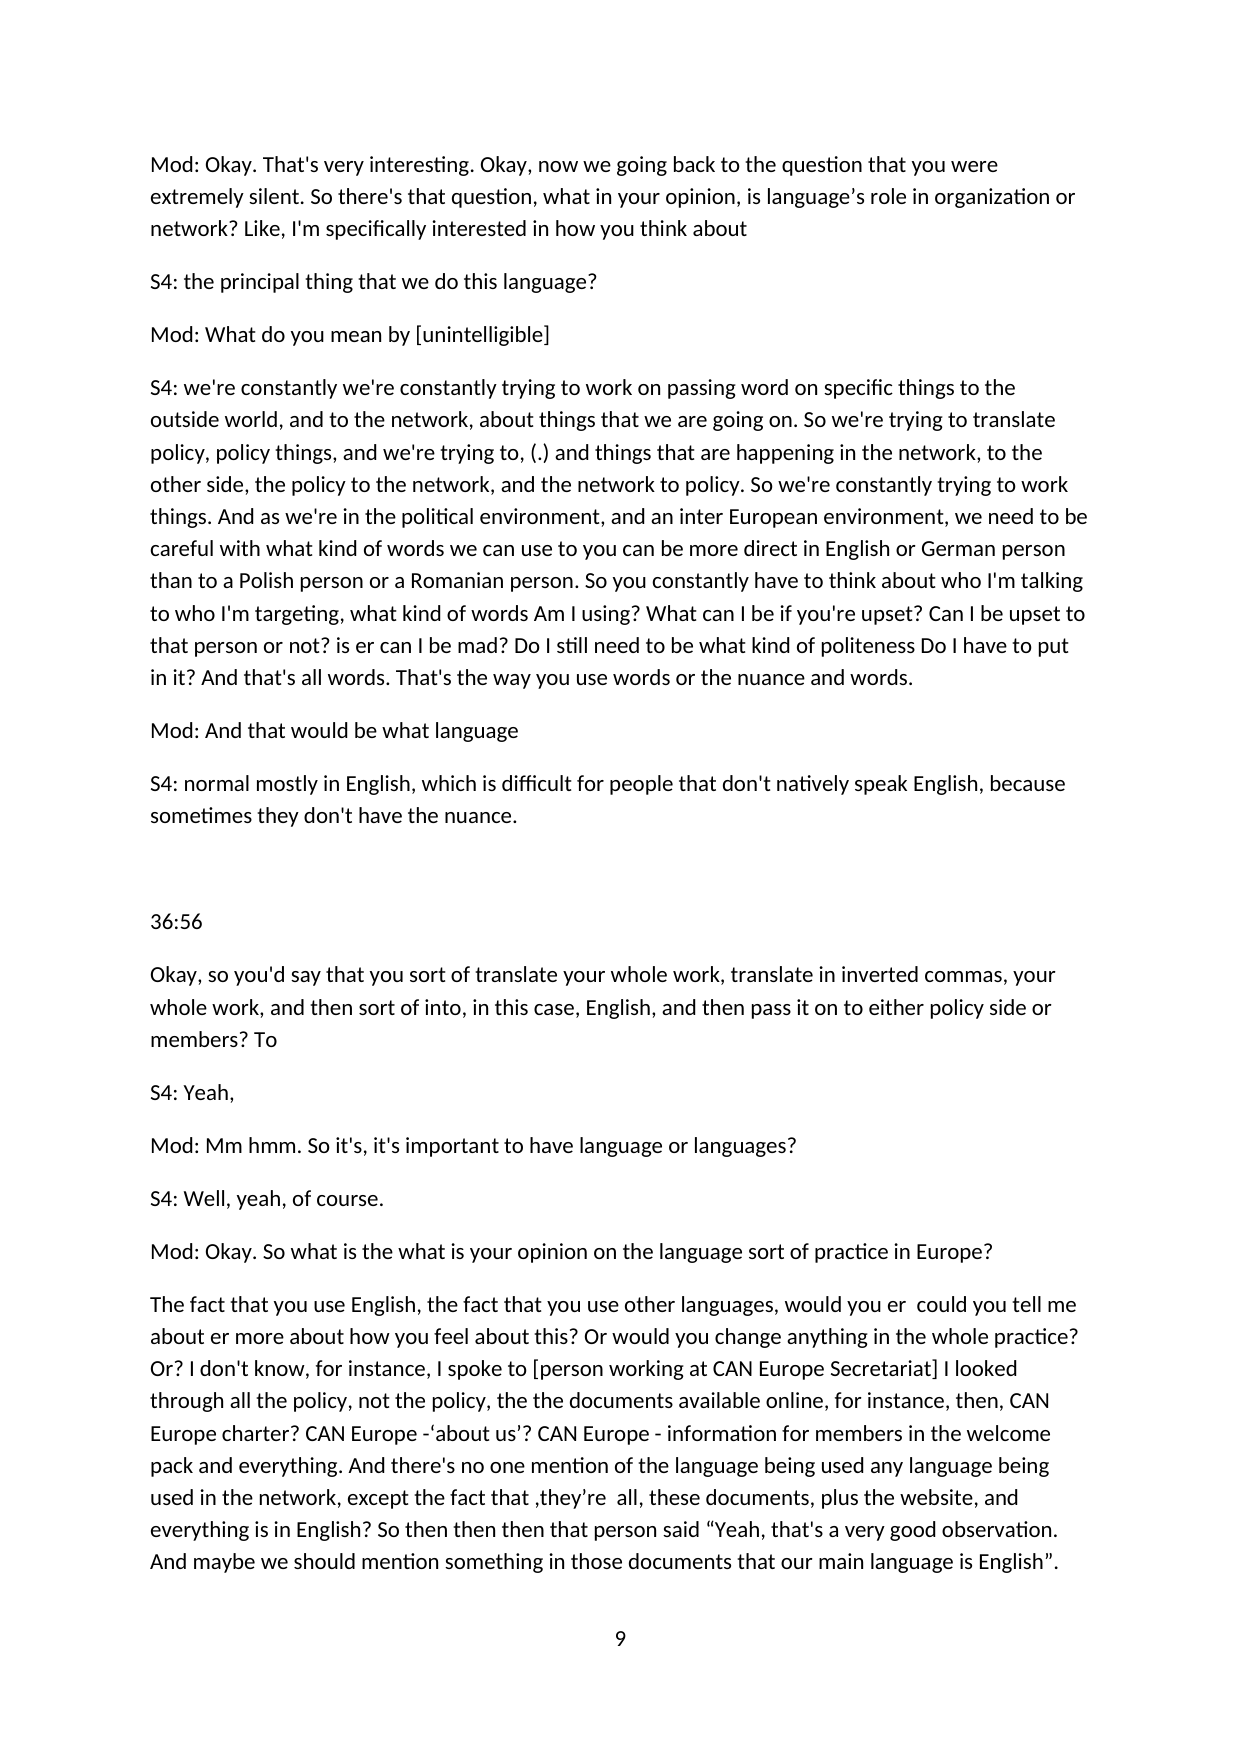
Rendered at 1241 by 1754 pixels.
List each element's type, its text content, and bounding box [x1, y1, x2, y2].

text Okay, so you'd say that you sort of translate your whole work, translate in inverted commas, your whole work, and then sort of into, in this case, English, and then pass it on to either policy side or members? To [150, 960, 1090, 1053]
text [150, 1290, 1090, 1575]
text Mod: Okay. That's very interesting. Okay, now we going back to the question that you were extremely silent. So there's that question, what in your opinion, is language’s role in organization or network? Like, I'm specifically interested in how you think about [150, 150, 1090, 242]
text Mod: Okay. So what is the what is your opinion on the language sort of practice in Europe? [150, 1237, 1090, 1265]
text S4: we're constantly we're constantly trying to work on passing word on specific things to the outside world, and to the network, about things that we are going on. So we're trying to translate policy, policy things, and we're trying to, (.) and things that are happening in the network, to the other side, the policy to the network, and the network to policy. So we're constantly trying to work things. And as we're in the political environment, and an inter European environment, we need to be careful with what kind of words we can use to you can be more direct in English or German person than to a Polish person or a Romanian person. So you constantly have to think about who I'm talking to who I'm targeting, what kind of words Am I using? What can I be if you're upset? Can I be upset to that person or not? is er can I be mad? Do I still need to be what kind of politeness Do I have to put in it? And that's all words. That's the way you use words or the nuance and words. [150, 373, 1090, 691]
text S4: the principal thing that we do this language? [150, 267, 1090, 295]
text S4: Yeah, [150, 1078, 1090, 1106]
text S4: Well, yeah, of course. [150, 1184, 1090, 1212]
text Mod: And that would be what language [150, 716, 1090, 744]
text Mod: What do you mean by [unintelligible] [150, 320, 1090, 348]
text Mod: Mm hmm. So it's, it's important to have language or languages? [150, 1131, 1090, 1159]
text S4: normal mostly in English, which is difficult for people that don't natively speak English, because sometimes they don't have the nuance. [150, 769, 1090, 829]
text 36:56 [150, 907, 1090, 935]
